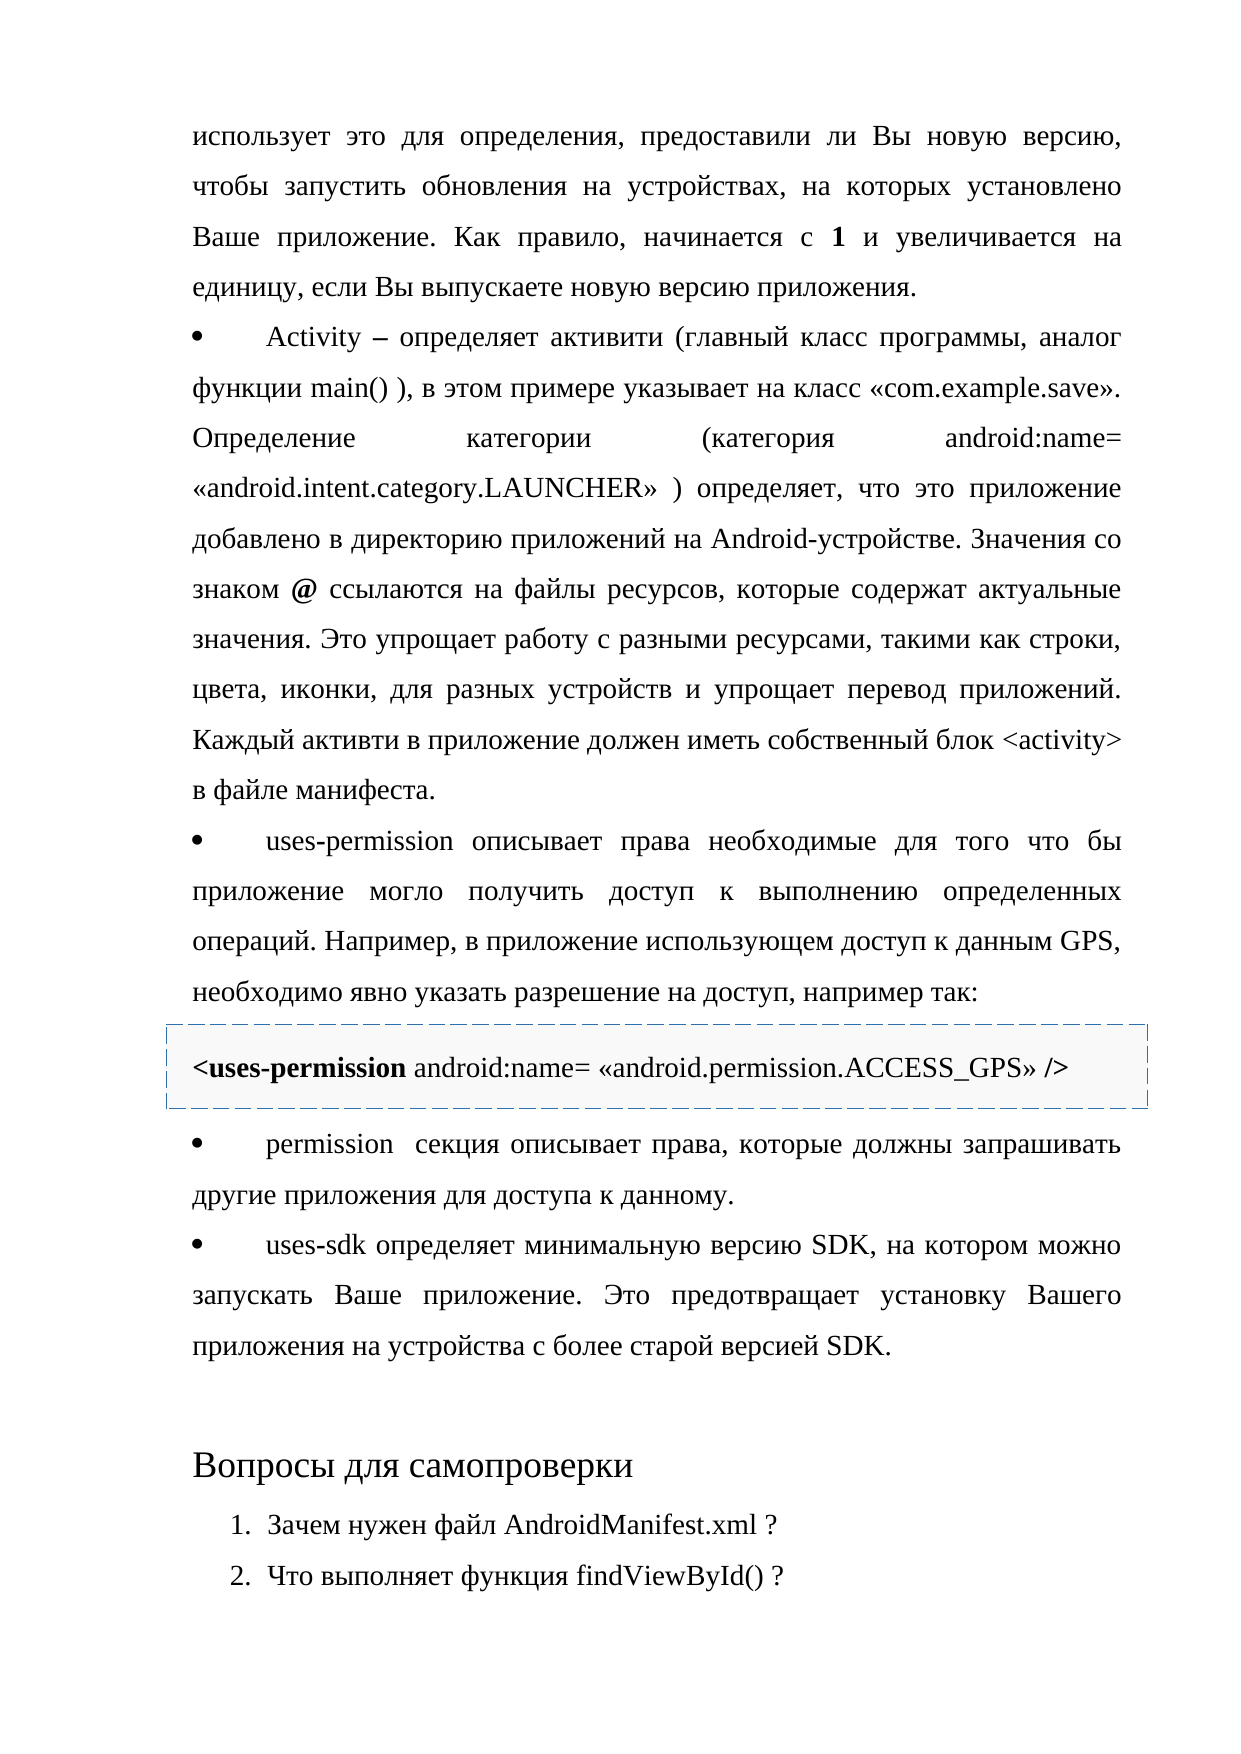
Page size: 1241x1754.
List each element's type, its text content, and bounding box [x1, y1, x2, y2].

text Вопросы для самопроверки [192, 1443, 1122, 1486]
list permission секция описывает права, которые должны запрашивать другие приложения для доступа к данному. [192, 1126, 1122, 1210]
list uses-sdk определяет минимальную версию SDK, на котором можно запускать Ваше приложение. Это предотвращает установку Вашего приложения на устройства с более старой версией SDK. [192, 1227, 1122, 1361]
list uses-permission описывает права необходимые для того что бы приложение могло получить доступ к выполнению определенных операций. Например, в приложение использующем доступ к данным GPS, необходимо явно указать разрешение на доступ, например так: [192, 823, 1122, 1007]
text <uses-permission android:name= «android.permission.ACCESS_GPS» /> [166, 1024, 1148, 1109]
list Что выполняет функция findViewById() ? [229, 1558, 1122, 1591]
list Activity – определяет активити (главный класс программы, аналог функции main() ), в этом примере указывает на класс «com.example.save». Определение категории (категория android:name= «android.intent.category.LAUNCHER» ) определяет, что это приложение добавлено в директорию приложений на Android-устройстве. Значения со знаком @ ссылаются на файлы ресурсов, которые содержат актуальные значения. Это упрощает работу с разными ресурсами, такими как строки, цвета, иконки, для разных устройств и упрощает перевод приложений. Каждый активти в приложение должен иметь собственный блок <activity> в файле манифеста. [192, 319, 1122, 806]
list Зачем нужен файл AndroidManifest.xml ? [229, 1507, 1122, 1541]
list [192, 118, 1122, 303]
